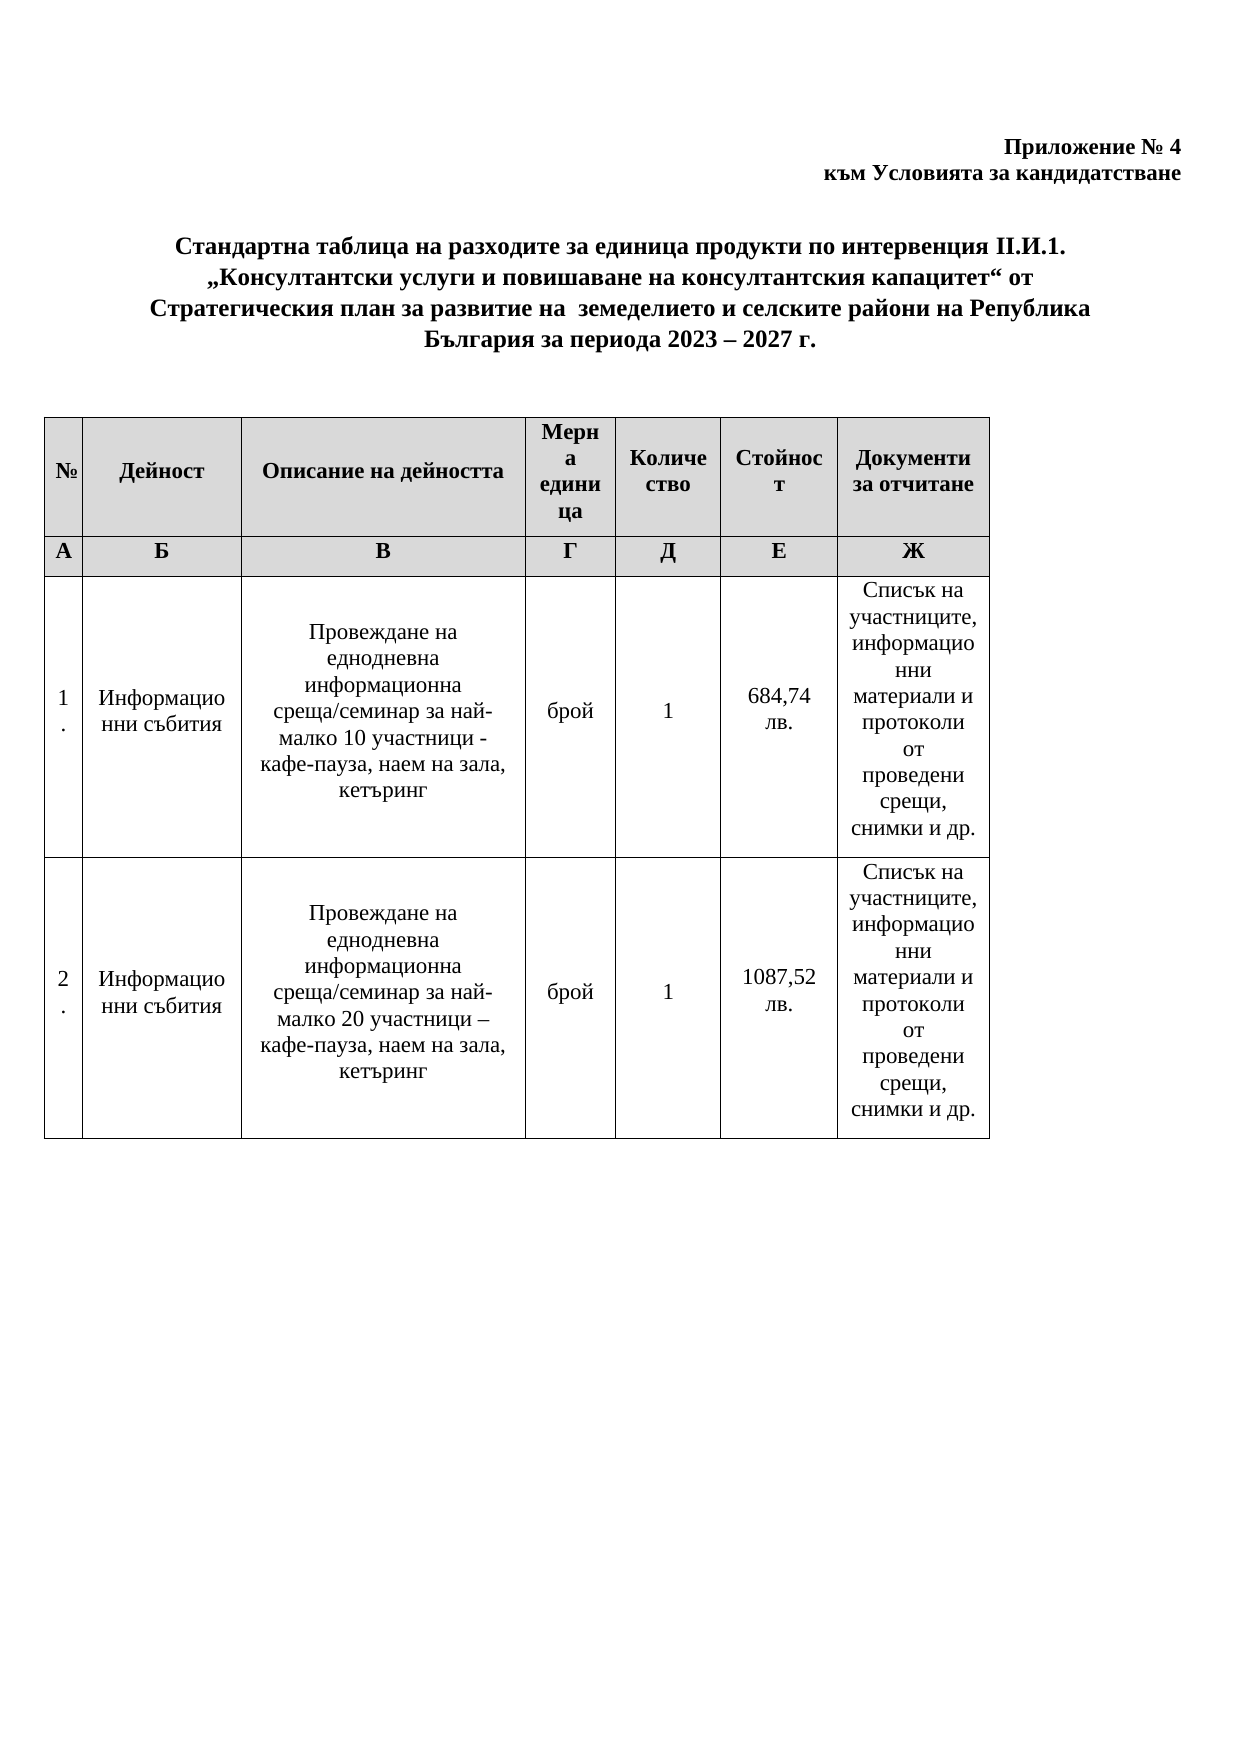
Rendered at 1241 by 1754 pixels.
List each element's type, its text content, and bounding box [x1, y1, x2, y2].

text Приложение № 4 [148, 133, 1181, 159]
table_cell 1087,52 лв. [721, 858, 837, 1138]
table_header Описание на дейността [242, 418, 525, 536]
table_cell Б [83, 537, 241, 576]
table_header № [45, 418, 82, 536]
table_cell Информационни събития [83, 858, 241, 1138]
table_cell Ж [838, 537, 989, 576]
table_header Дейност [83, 418, 241, 536]
table_header Стойност [721, 418, 837, 536]
table_cell В [242, 537, 525, 576]
table_cell Е [721, 537, 837, 576]
table_cell брой [526, 577, 615, 857]
table_cell 684,74 лв. [721, 577, 837, 857]
text Стандартна таблица на разходите за единица продукти по интервенция II.И.1. „Консултантски услуги и повишаване на консултантския капацитет“ от Стратегическия план за развитие на земеделието и селските райони на Република България за периода 2023 – 2027 г. [148, 231, 1093, 353]
table_cell 1. [45, 577, 82, 857]
table_cell Г [526, 537, 615, 576]
table_header Мерна единица [526, 418, 615, 536]
table_cell Провеждане на еднодневна информационна среща/семинар за най-малко 20 участници – кафе-пауза, наем на зала, кетъринг [242, 858, 525, 1138]
table_cell 2. [45, 858, 82, 1138]
table_header Документи за отчитане [838, 418, 989, 536]
table_cell А [45, 537, 82, 576]
table_cell 1 [616, 577, 720, 857]
table_cell Списък на участниците, информационни материали и протоколи от проведени срещи, снимки и др. [838, 577, 989, 857]
table_header Количество [616, 418, 720, 536]
table_cell Провеждане на еднодневна информационна среща/семинар за най-малко 10 участници - кафе-пауза, наем на зала, кетъринг [242, 577, 525, 857]
table_cell Списък на участниците, информационни материали и протоколи от проведени срещи, снимки и др. [838, 858, 989, 1138]
table_cell Информационни събития [83, 577, 241, 857]
table_cell брой [526, 858, 615, 1138]
table_cell 1 [616, 858, 720, 1138]
text към Условията за кандидатстване [148, 159, 1181, 186]
table_cell Д [616, 537, 720, 576]
